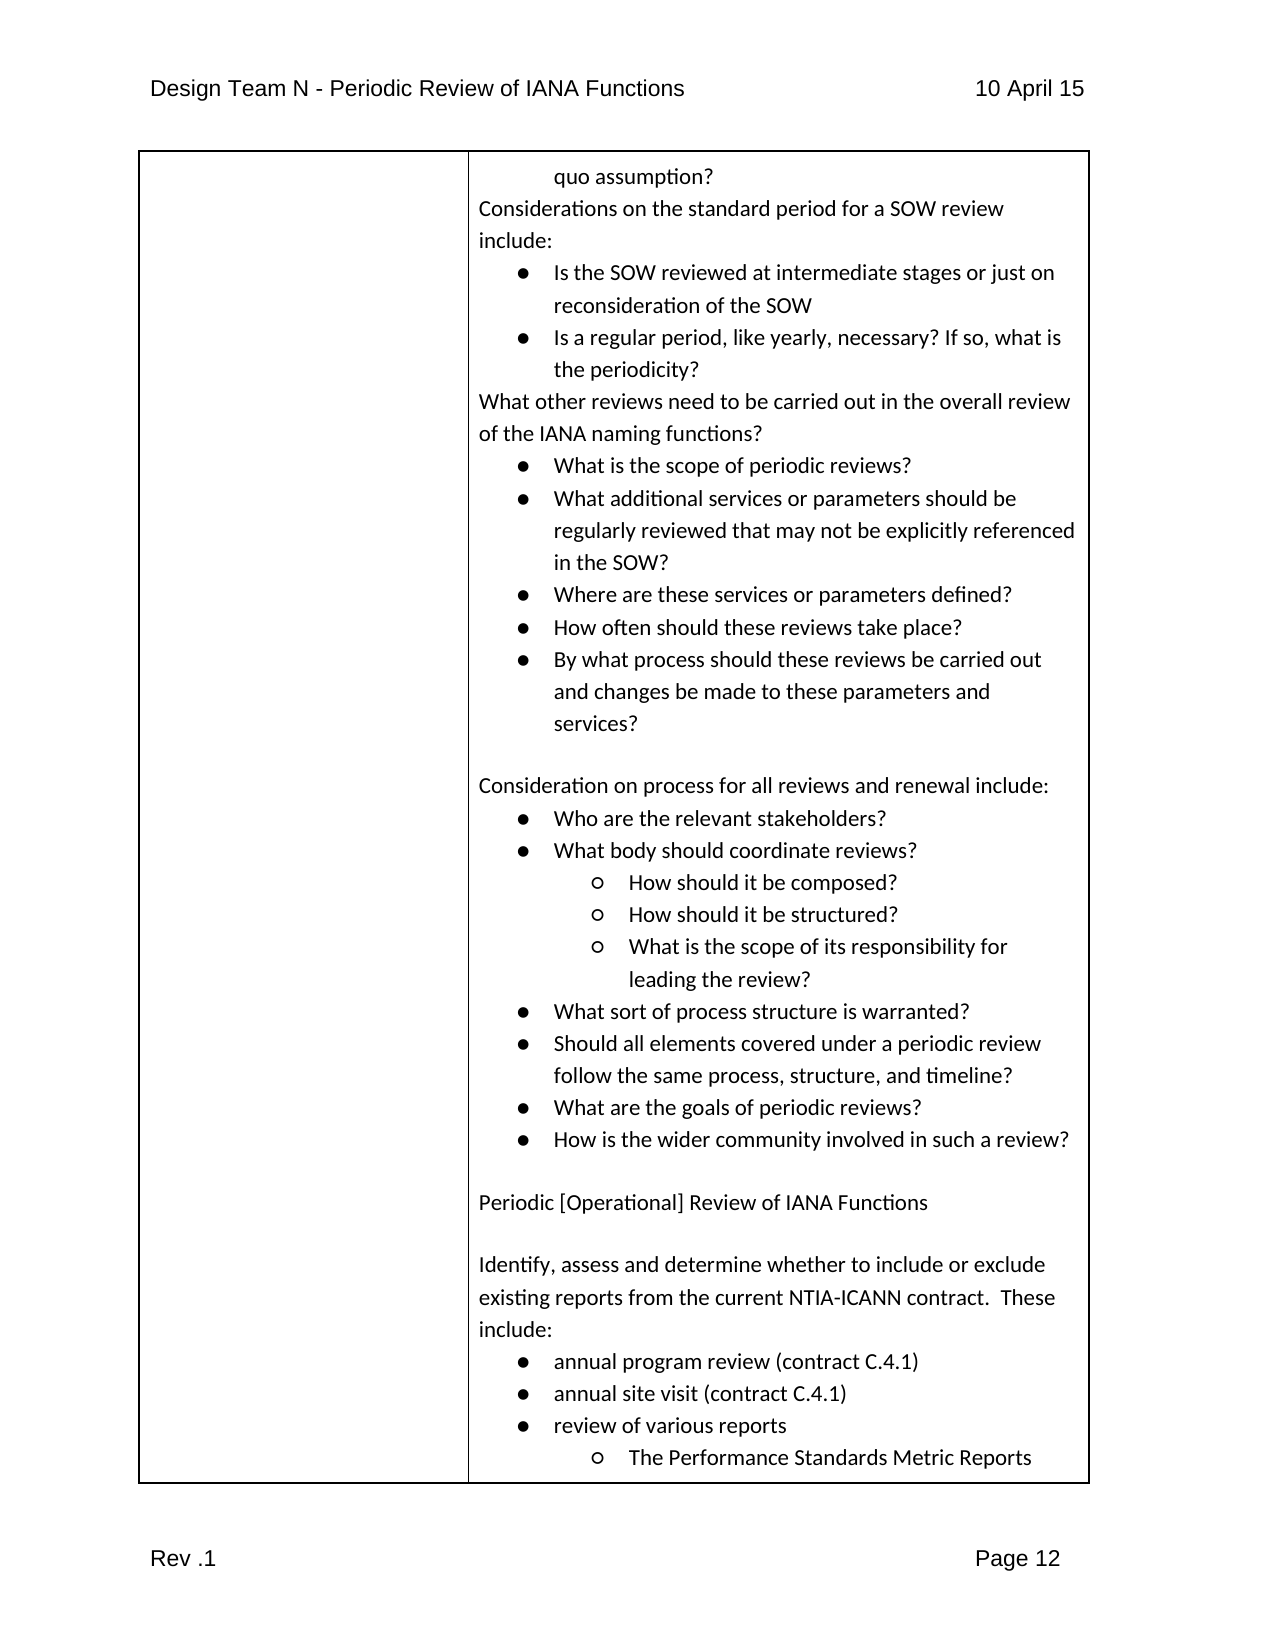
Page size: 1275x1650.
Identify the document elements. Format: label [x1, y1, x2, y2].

table_cell [140, 152, 468, 1482]
table_cell [469, 152, 1088, 1482]
